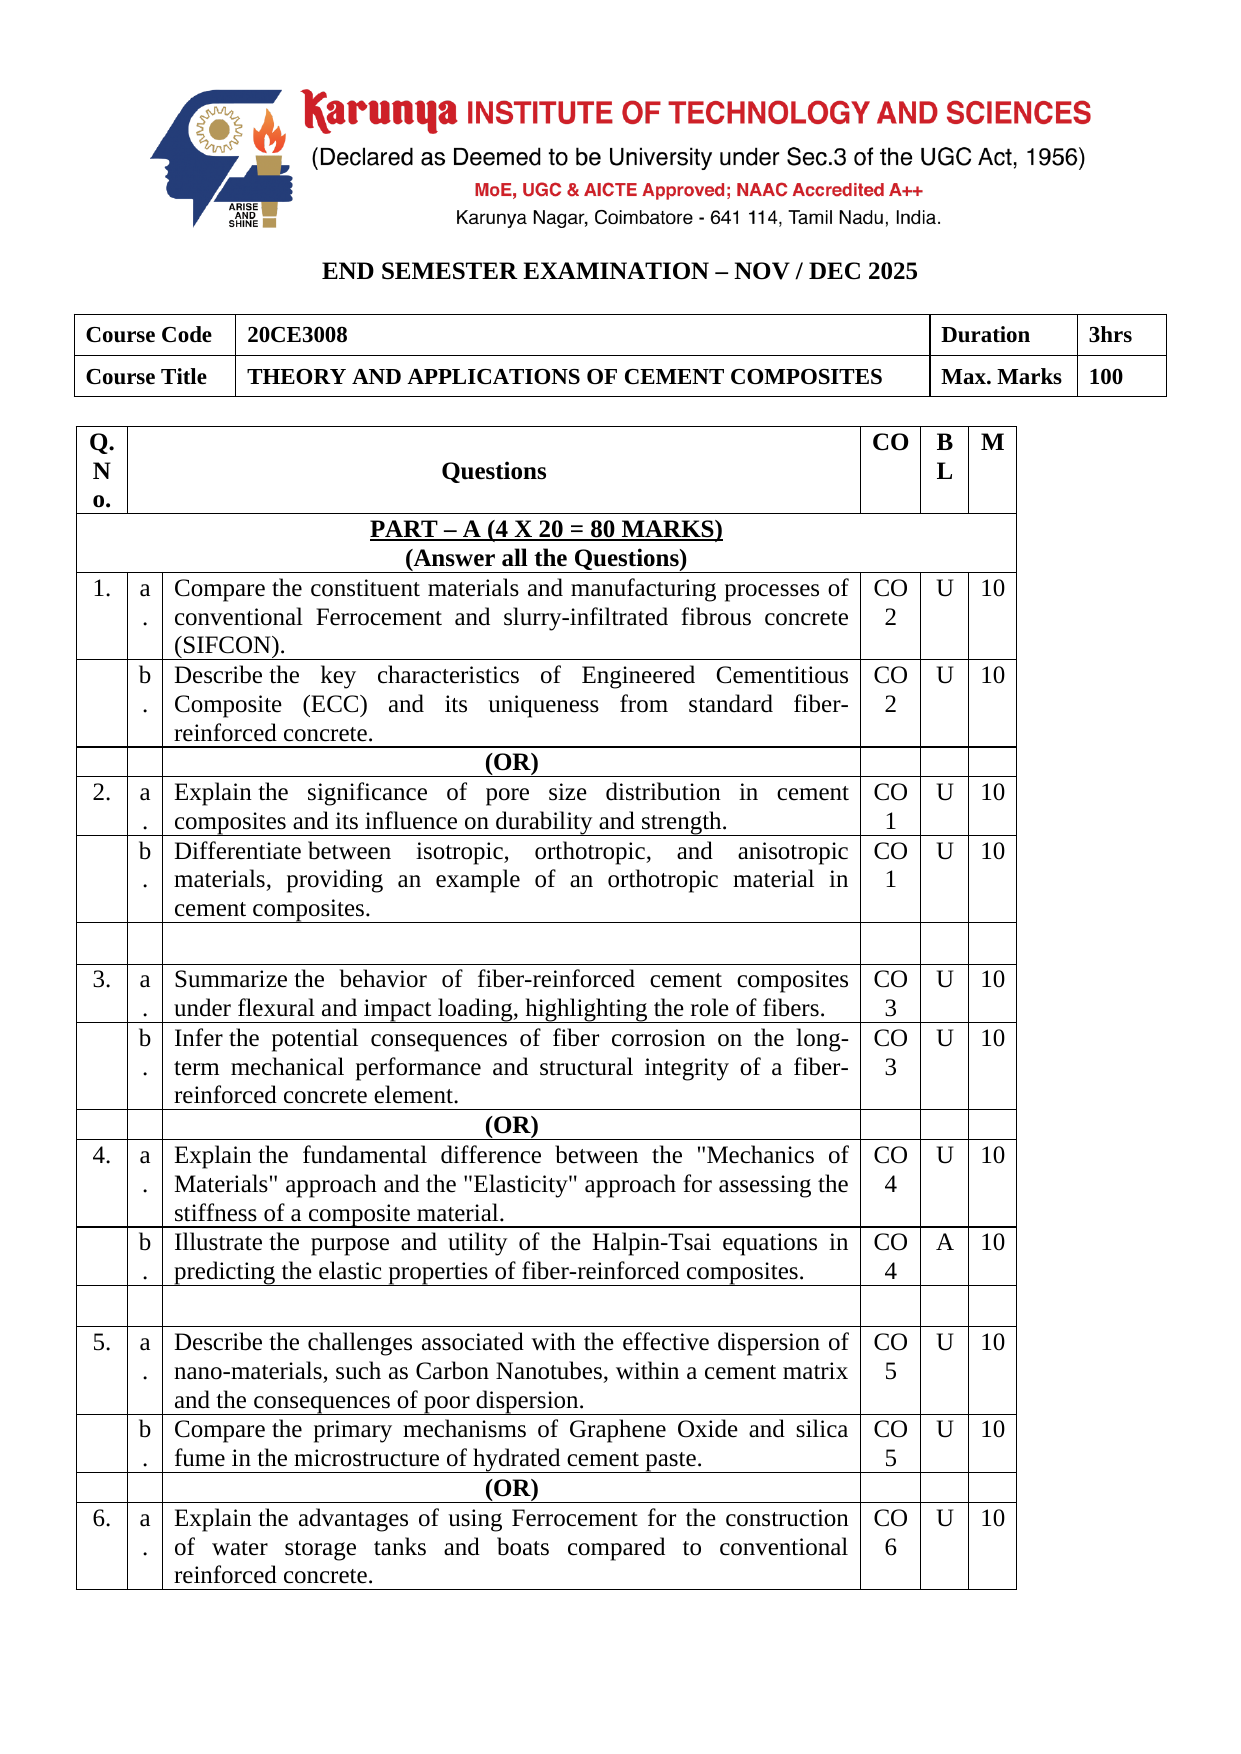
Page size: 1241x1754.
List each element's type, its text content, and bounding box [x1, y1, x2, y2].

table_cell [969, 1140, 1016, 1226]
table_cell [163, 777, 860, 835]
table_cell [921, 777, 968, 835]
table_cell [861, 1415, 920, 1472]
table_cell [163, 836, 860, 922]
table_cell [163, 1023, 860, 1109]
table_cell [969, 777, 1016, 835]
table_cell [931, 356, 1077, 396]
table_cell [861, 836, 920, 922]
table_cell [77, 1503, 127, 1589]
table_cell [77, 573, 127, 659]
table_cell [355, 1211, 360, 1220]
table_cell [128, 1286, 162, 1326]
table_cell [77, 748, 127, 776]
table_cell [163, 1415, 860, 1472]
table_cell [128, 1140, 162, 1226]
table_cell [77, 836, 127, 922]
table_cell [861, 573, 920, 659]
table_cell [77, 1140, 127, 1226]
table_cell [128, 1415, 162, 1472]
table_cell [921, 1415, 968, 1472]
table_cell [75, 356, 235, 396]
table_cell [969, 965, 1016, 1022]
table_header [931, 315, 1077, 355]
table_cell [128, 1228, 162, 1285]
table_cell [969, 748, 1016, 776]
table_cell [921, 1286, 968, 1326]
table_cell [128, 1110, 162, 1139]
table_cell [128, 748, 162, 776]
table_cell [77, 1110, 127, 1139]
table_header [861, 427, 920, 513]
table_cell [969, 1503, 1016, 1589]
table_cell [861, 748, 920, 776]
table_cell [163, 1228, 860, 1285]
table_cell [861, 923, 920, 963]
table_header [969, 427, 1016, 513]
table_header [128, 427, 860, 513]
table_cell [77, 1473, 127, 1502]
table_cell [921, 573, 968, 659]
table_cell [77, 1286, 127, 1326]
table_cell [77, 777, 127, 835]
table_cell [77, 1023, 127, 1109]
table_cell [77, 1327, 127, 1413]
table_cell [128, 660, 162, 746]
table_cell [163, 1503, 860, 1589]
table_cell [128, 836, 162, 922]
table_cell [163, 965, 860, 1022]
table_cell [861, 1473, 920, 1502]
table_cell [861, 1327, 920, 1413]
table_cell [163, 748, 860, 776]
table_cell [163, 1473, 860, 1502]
picture [150, 89, 1091, 228]
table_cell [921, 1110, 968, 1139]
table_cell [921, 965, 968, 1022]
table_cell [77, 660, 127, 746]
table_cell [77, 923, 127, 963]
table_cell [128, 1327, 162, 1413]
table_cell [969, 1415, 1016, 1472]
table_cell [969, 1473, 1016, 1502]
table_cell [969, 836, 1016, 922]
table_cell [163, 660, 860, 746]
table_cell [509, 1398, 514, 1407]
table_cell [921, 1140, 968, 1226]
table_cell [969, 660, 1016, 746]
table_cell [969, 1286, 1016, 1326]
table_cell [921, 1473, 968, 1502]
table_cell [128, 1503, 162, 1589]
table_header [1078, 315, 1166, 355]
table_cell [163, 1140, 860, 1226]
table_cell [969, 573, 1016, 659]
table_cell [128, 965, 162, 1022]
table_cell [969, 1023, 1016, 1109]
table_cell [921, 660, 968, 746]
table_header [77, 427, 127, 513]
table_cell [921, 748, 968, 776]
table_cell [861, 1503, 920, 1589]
text END SEMESTER EXAMINATION – NOV / DEC 2025 [150, 256, 1090, 285]
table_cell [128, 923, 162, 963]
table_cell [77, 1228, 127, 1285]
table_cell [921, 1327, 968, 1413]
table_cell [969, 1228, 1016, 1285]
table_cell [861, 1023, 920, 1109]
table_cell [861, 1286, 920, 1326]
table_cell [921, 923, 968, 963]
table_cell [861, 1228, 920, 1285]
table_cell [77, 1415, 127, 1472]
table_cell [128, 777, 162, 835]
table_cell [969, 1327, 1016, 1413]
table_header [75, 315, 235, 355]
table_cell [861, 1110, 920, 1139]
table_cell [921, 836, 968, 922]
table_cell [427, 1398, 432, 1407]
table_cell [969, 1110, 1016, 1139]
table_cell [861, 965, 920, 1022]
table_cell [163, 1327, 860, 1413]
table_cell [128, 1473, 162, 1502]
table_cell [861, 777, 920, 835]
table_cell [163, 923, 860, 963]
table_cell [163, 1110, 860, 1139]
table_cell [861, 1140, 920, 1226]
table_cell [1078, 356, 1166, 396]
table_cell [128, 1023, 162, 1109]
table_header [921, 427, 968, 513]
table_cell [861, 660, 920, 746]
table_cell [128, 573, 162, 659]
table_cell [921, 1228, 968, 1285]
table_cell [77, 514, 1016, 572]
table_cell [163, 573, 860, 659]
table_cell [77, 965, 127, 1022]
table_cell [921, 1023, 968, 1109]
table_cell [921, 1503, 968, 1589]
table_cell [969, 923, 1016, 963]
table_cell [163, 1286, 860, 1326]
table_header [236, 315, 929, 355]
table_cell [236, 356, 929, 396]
